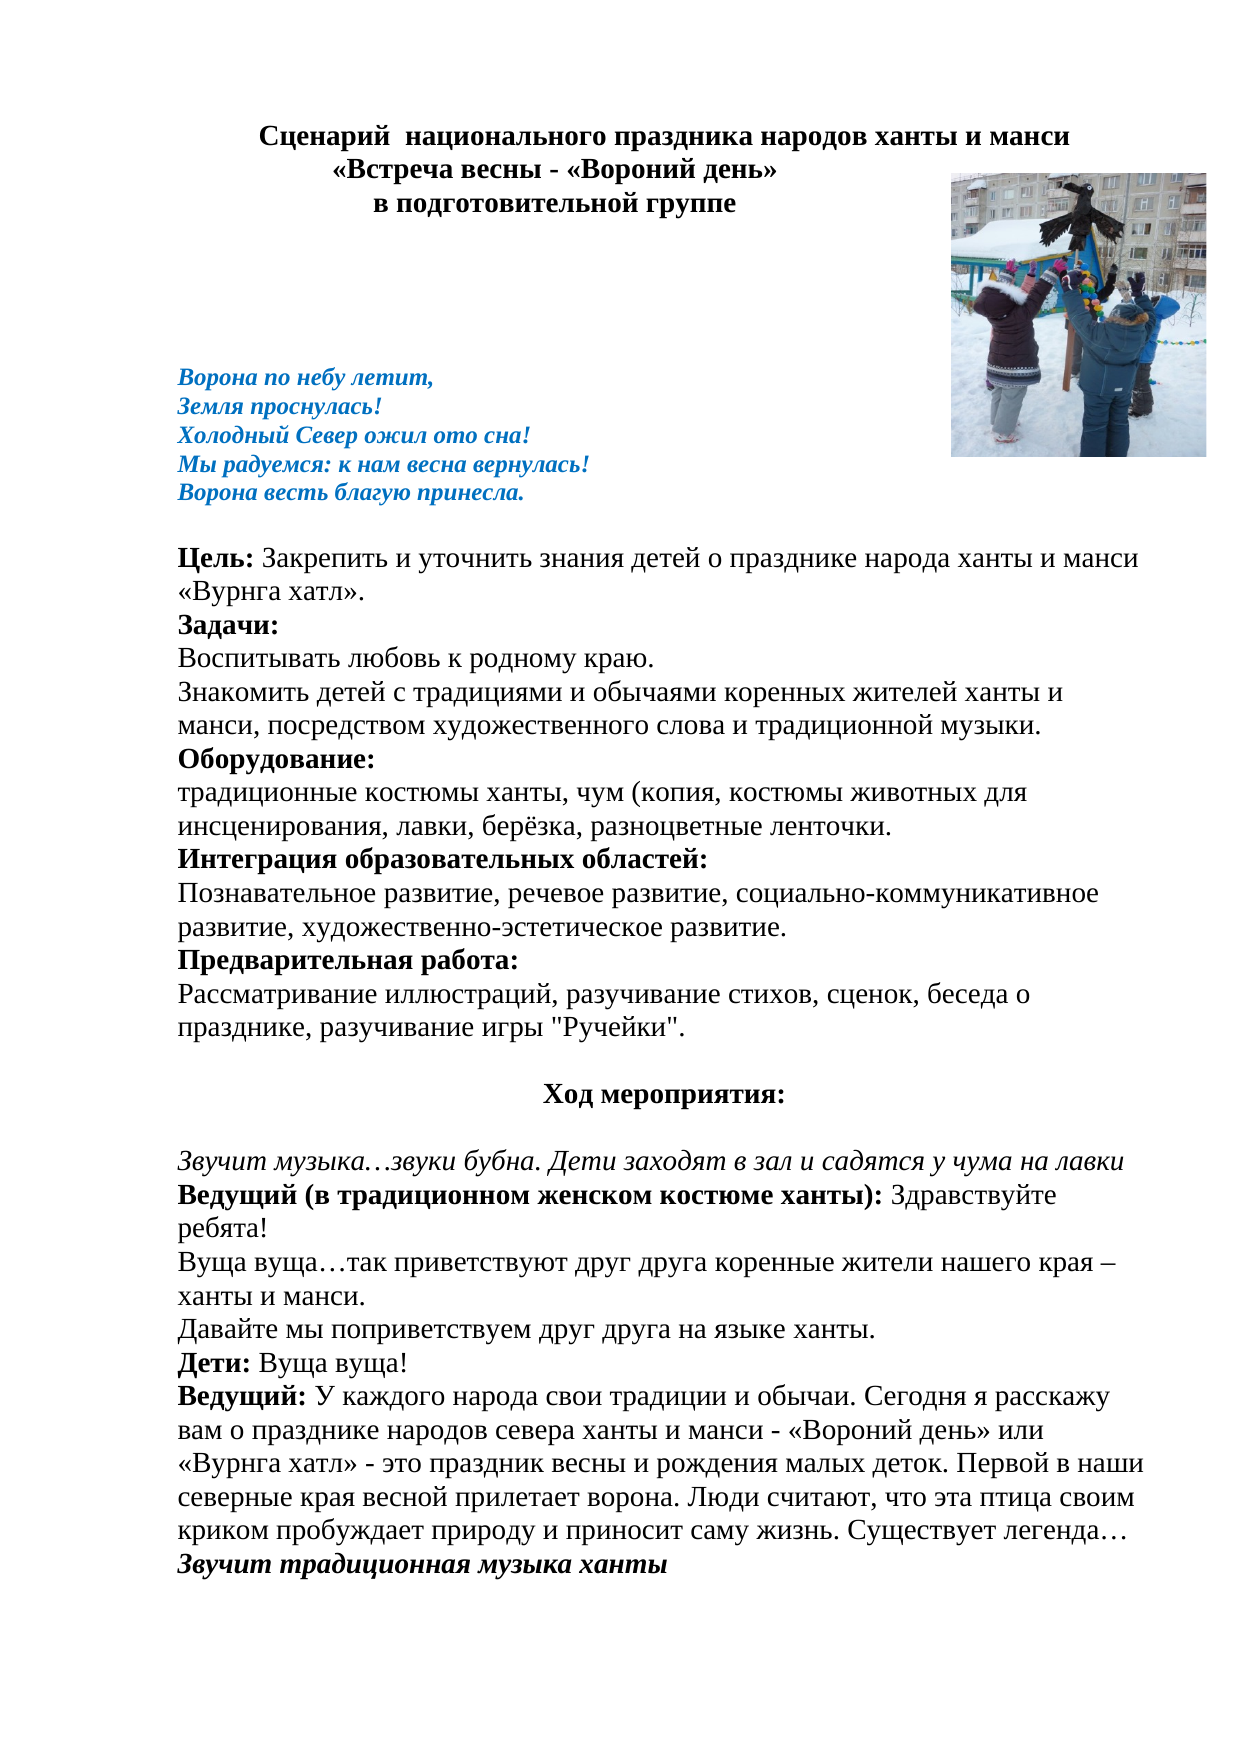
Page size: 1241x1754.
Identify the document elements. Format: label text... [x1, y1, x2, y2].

text Земля проснулась! [177, 391, 951, 420]
text Ведущий: У каждого народа свои традиции и обычаи. Сегодня я расскажу вам о празднике народов севера ханты и манси - «Вороний день» или «Вурнга хатл» - это праздник весны и рождения малых деток. Первой в наши северные края весной прилетает ворона. Люди считают, что эта птица своим криком пробуждает природу и приносит саму жизнь. Существует легенда… [177, 1378, 1152, 1546]
text Цель: Закрепить и уточнить знания детей о празднике народа ханты и манси «Вурнга хатл». [177, 540, 1152, 607]
text Рассматривание иллюстраций, разучивание стихов, сценок, беседа о празднике, разучивание игры "Ручейки". [177, 976, 1152, 1043]
text Знакомить детей с традициями и обычаями коренных жителей ханты и манси, посредством художественного слова и традиционной музыки. [177, 674, 1152, 741]
text «Встреча весны - «Вороний день» [177, 152, 1152, 185]
text Ход мероприятия: [177, 1076, 1152, 1110]
picture [951, 173, 1207, 457]
text Вуща вуща…так приветствуют друг друга коренные жители нашего края – ханты и манси. [177, 1244, 1152, 1311]
text Сценарий национального праздника народов ханты и манси [177, 118, 1152, 152]
text Ворона по небу летит, [177, 362, 951, 391]
text Дети: Вуща вуща! [177, 1345, 1152, 1378]
text Интеграция образовательных областей: [177, 842, 1152, 875]
text Звучит традиционная музыка ханты [177, 1546, 1152, 1579]
text Познавательное развитие, речевое развитие, социально-коммуникативное развитие, художественно-эстетическое развитие. [177, 875, 1152, 942]
text Оборудование: [177, 741, 1152, 774]
text Мы радуемся: к нам весна вернулась! [177, 449, 1152, 477]
text Давайте мы поприветствуем друг друга на языке ханты. [177, 1311, 1152, 1345]
text Воспитывать любовь к родному краю. [177, 640, 1152, 674]
text Ворона весть благую принесла. [177, 477, 1152, 506]
text Ведущий (в традиционном женском костюме ханты): Здравствуйте ребята! [177, 1177, 1152, 1244]
text традиционные костюмы ханты, чум (копия, костюмы животных для инсценирования, лавки, берёзка, разноцветные ленточки. [177, 774, 1152, 842]
text в подготовительной группе [177, 185, 951, 219]
text Холодный Север ожил ото сна! [177, 420, 951, 449]
text Звучит музыка…звуки бубна. Дети заходят в зал и садятся у чума на лавки [177, 1143, 1152, 1177]
text Задачи: [177, 607, 1152, 640]
text Предварительная работа: [177, 942, 1152, 976]
